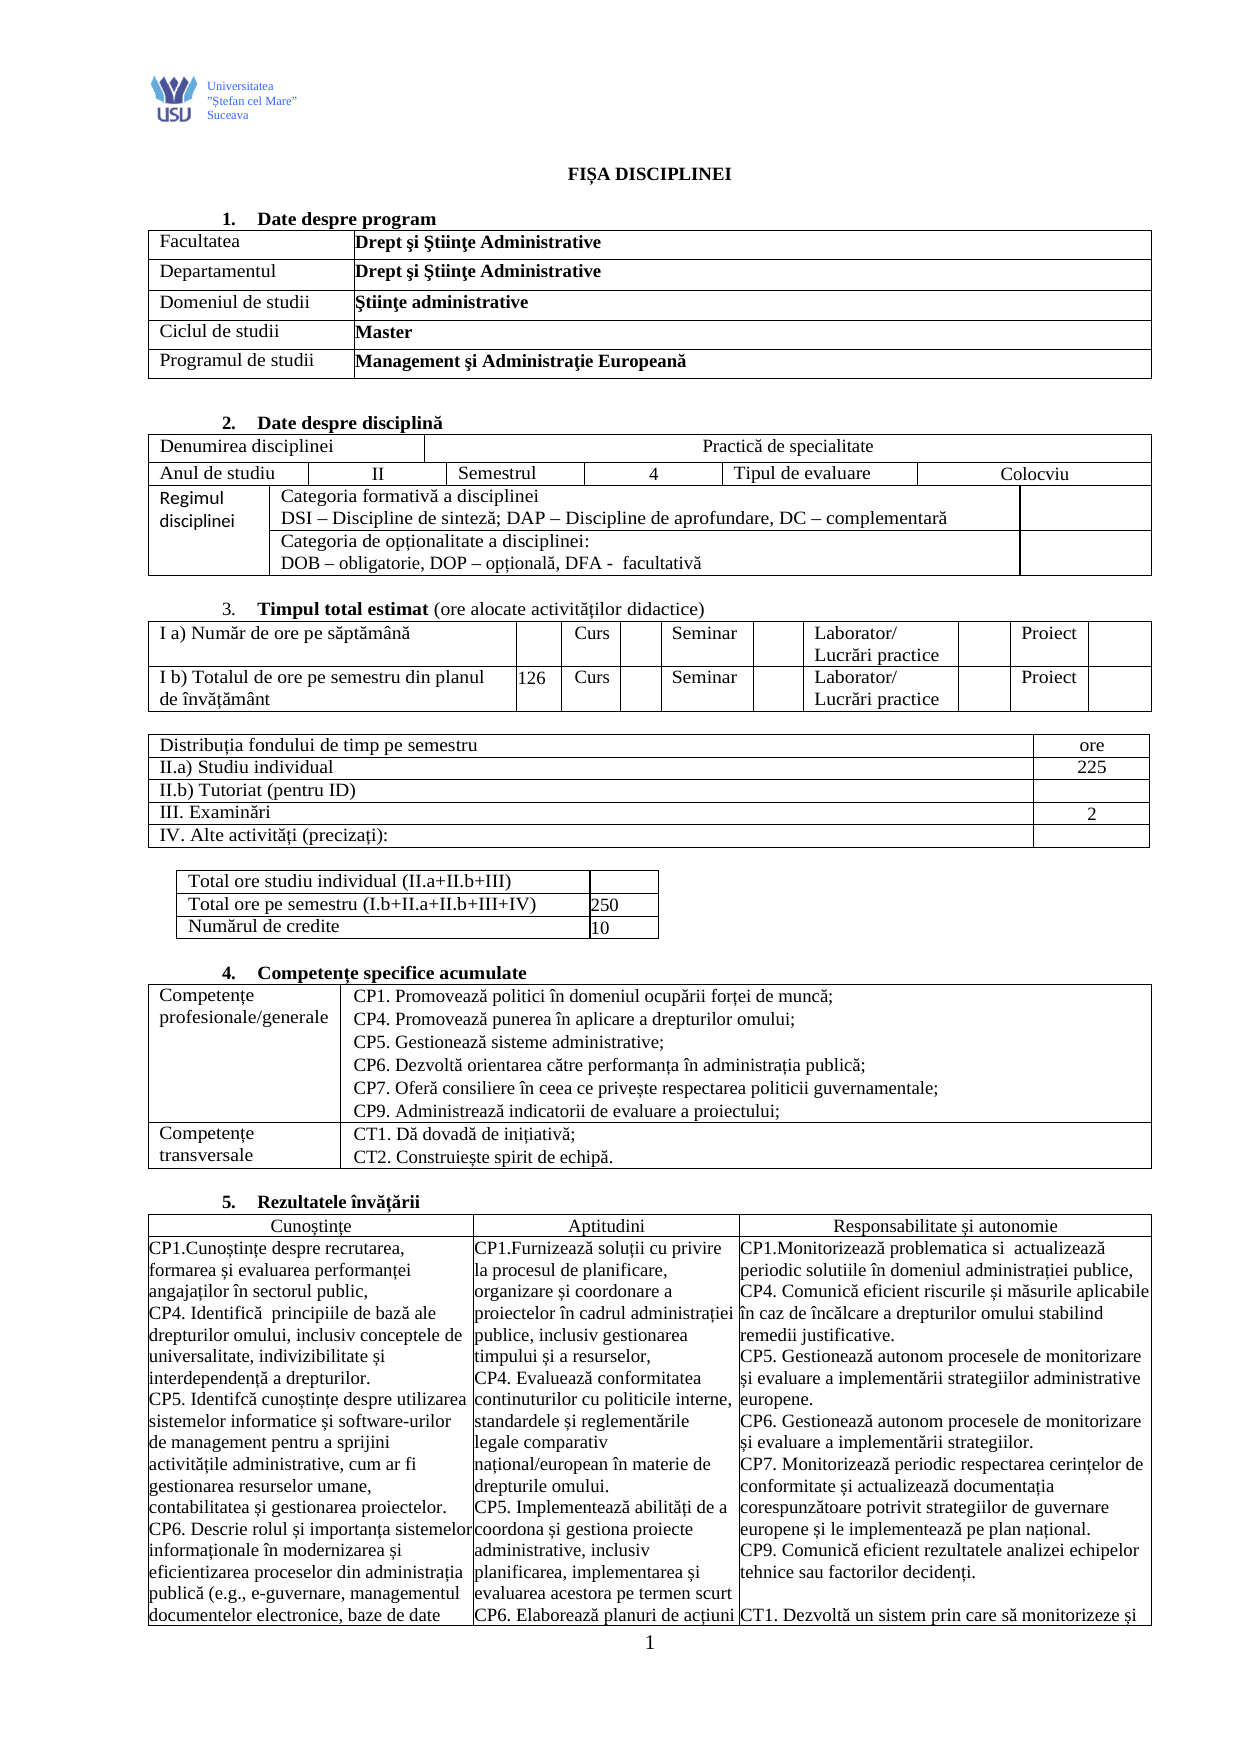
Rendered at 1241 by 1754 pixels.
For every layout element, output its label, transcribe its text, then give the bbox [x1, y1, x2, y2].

table_header Drept şi Ştiinţe Administrative [355, 231, 1151, 259]
list Date despre disciplină [222, 412, 1152, 434]
table_cell Management şi Administraţie Europeană [355, 350, 1151, 378]
table_cell [1034, 825, 1149, 847]
table_cell Total ore pe semestru (I.b+II.a+II.b+III+IV) [177, 894, 589, 916]
table_cell 2 [1034, 803, 1149, 824]
table_header Denumirea disciplinei [149, 435, 424, 462]
table_cell [959, 667, 1010, 711]
table_header [591, 871, 658, 893]
table_cell Regimul disciplinei [149, 486, 269, 575]
table_cell Master [355, 321, 1151, 349]
table_cell Laborator/ Lucrări practice [804, 667, 958, 711]
table_header Total ore studiu individual (II.a+II.b+III) [177, 871, 589, 893]
table_header Distribuția fondului de timp pe semestru [149, 735, 1033, 757]
table_cell CT1. Dă dovadă de inițiativă; CT2. Construiește spirit de echipă. [341, 1123, 1151, 1168]
table_cell [1021, 531, 1151, 575]
list Competențe specifice acumulate [222, 962, 1152, 983]
table_header Aptitudini [474, 1215, 739, 1236]
table_cell II [309, 463, 446, 485]
text FIȘA DISCIPLINEI [274, 163, 1025, 184]
table_cell Tipul de evaluare [723, 463, 917, 485]
table_cell [754, 667, 803, 711]
table_header [1089, 622, 1151, 666]
table_cell [1089, 667, 1151, 711]
table_cell Numărul de credite [177, 917, 589, 938]
table_header ore [1034, 735, 1149, 757]
table_cell Curs [562, 667, 620, 711]
table_cell II.b) Tutoriat (pentru ID) [149, 780, 1033, 802]
table_cell Programul de studii [149, 350, 354, 378]
table_cell Ştiinţe administrative [355, 291, 1151, 320]
table_header Proiect [1011, 622, 1088, 666]
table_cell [149, 1237, 473, 1625]
list Timpul total estimat (ore alocate activităților didactice) [222, 598, 1152, 620]
table_cell 225 [1034, 758, 1149, 779]
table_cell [740, 1237, 1151, 1625]
table_header I a) Număr de ore pe săptămână [149, 622, 516, 666]
table_cell Categoria de opționalitate a disciplinei: DOB – obligatorie, DOP – opțională, DFA - facultativă [270, 531, 1019, 575]
table_header CP1. Promovează politici în domeniul ocupării forței de muncă; CP4. Promovează punerea în aplicare a drepturilor omului; CP5. Gestionează sisteme administrative; CP6. Dezvoltă orientarea către performanța în administrația publică; CP7. Oferă consiliere în ceea ce privește respectarea politicii guvernamentale; CP9. Administrează indicatorii de evaluare a proiectului; [341, 985, 1151, 1122]
table_cell III. Examinări [149, 803, 1033, 824]
table_header [959, 622, 1010, 666]
table_cell Ciclul de studii [149, 321, 354, 349]
table_header Curs [562, 622, 620, 666]
table_cell 126 [517, 667, 561, 711]
table_cell II.a) Studiu individual [149, 758, 1033, 779]
picture [146, 67, 200, 126]
table_cell [1034, 780, 1149, 802]
table_cell 250 [591, 894, 658, 916]
table_header Laborator/ Lucrări practice [804, 622, 958, 666]
table_cell Semestrul [447, 463, 584, 485]
table_header [621, 622, 661, 666]
table_header [517, 622, 561, 666]
list Rezultatele învățării [222, 1191, 1152, 1212]
table_cell 10 [591, 917, 658, 938]
table_cell Seminar [662, 667, 753, 711]
table_header [754, 622, 803, 666]
table_cell IV. Alte activități (precizați): [149, 825, 1033, 847]
list Date despre program [222, 208, 1152, 229]
table_cell Departamentul [149, 260, 354, 290]
table_header Seminar [662, 622, 753, 666]
table_header Responsabilitate și autonomie [740, 1215, 1151, 1236]
table_cell Anul de studiu [149, 463, 308, 485]
table_cell Colocviu [918, 463, 1151, 485]
table_cell [621, 667, 661, 711]
table_cell Competențe transversale [149, 1123, 340, 1168]
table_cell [474, 1237, 739, 1625]
table_header Cunoștințe [149, 1215, 473, 1236]
table_cell Drept şi Ştiinţe Administrative [355, 260, 1151, 290]
table_header Competențe profesionale/generale [149, 985, 340, 1122]
table_cell 4 [585, 463, 722, 485]
table_cell Domeniul de studii [149, 291, 354, 320]
table_cell Categoria formativă a disciplinei DSI – Discipline de sinteză; DAP – Discipline de aprofundare, DC – complementară [270, 486, 1019, 530]
table_cell [1021, 486, 1151, 530]
table_header Facultatea [149, 231, 354, 259]
table_cell I b) Totalul de ore pe semestru din planul de învățământ [149, 667, 516, 711]
table_cell Proiect [1011, 667, 1088, 711]
table_header Practică de specialitate [425, 435, 1151, 462]
